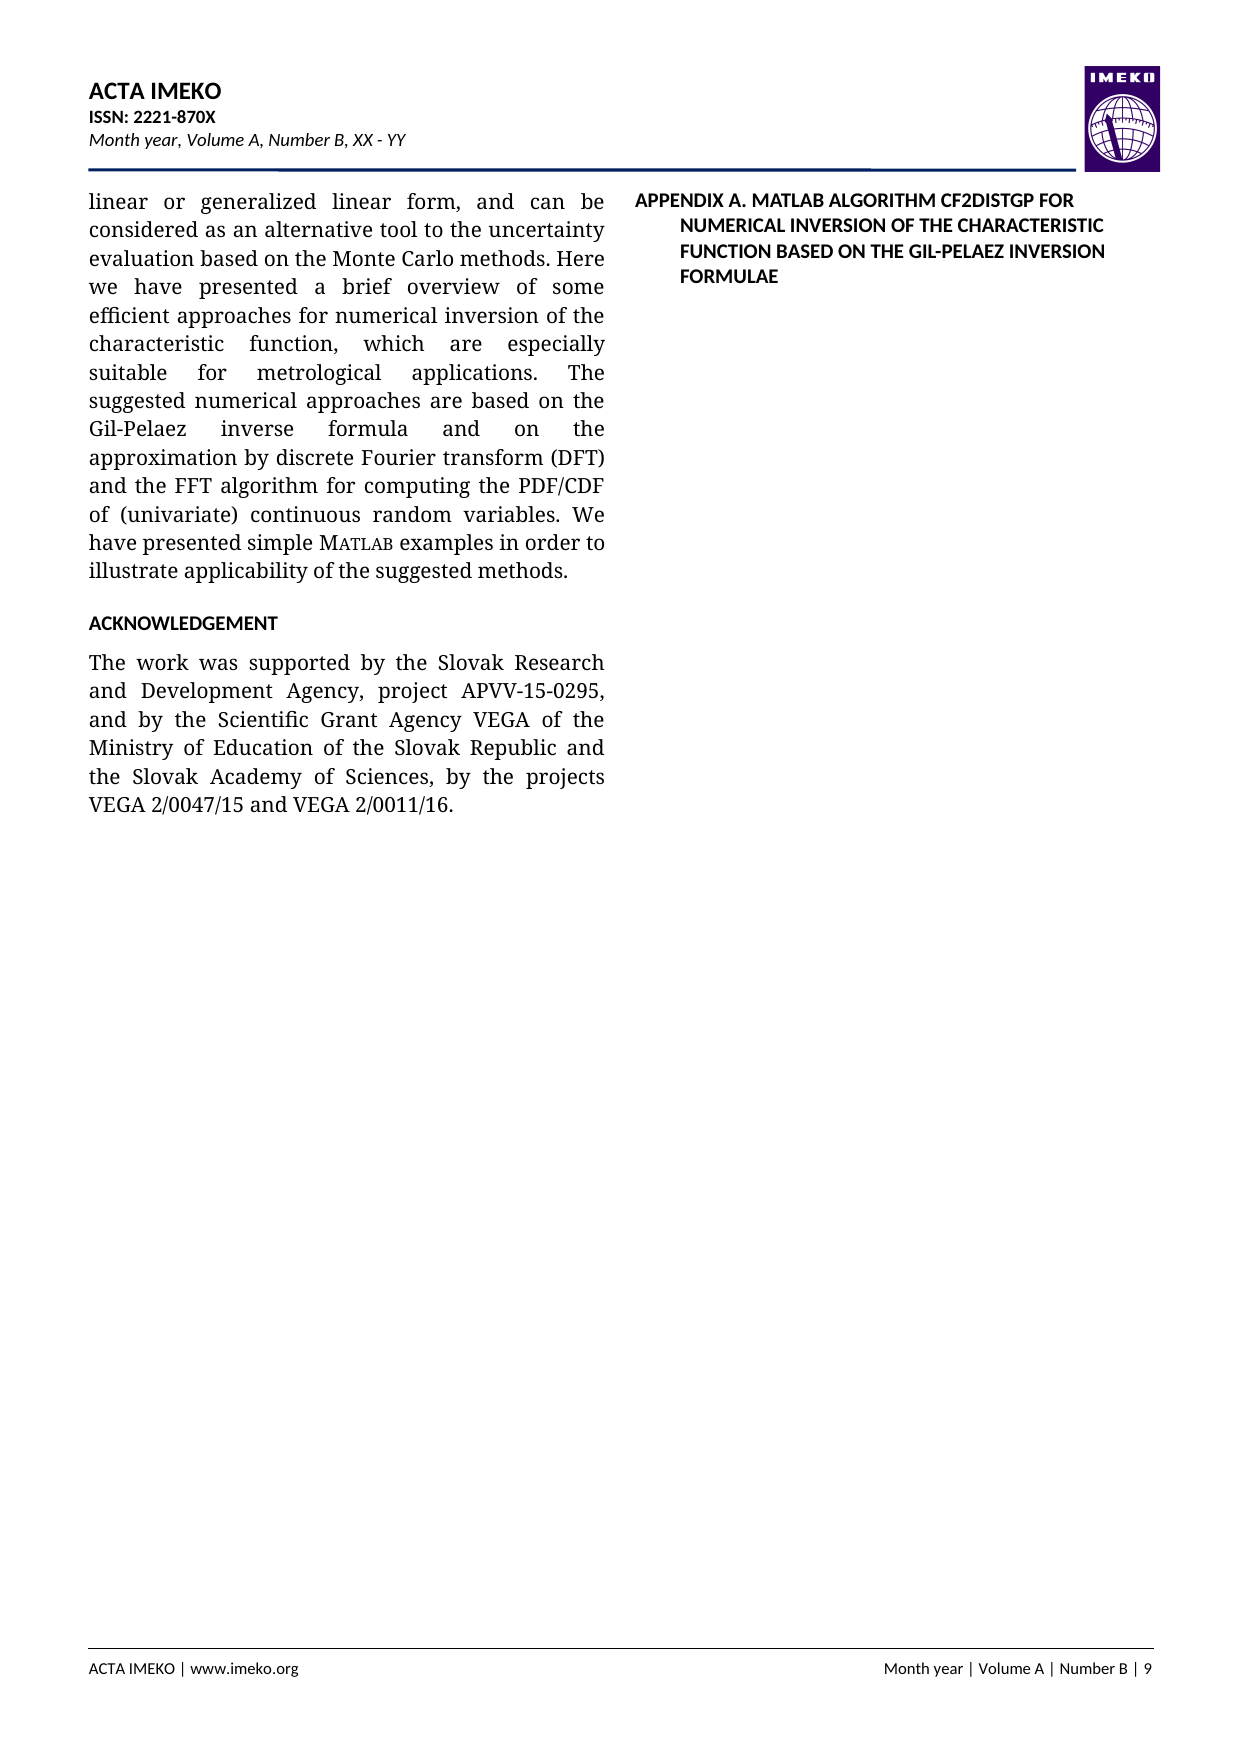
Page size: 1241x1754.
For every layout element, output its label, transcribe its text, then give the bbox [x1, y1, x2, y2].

text The work was supported by the Slovak Research and Development Agency, project APVV-15-0295, and by the Scientific Grant Agency VEGA of the Ministry of Education of the Slovak Republic and the Slovak Academy of Sciences, by the projects VEGA 2/0047/15 and VEGA 2/0011/16. [89, 648, 605, 819]
text Acknowledgement [89, 610, 605, 636]
title APPENDIX A. MATLAB algorithm cf2DistGP for numerical inversion of the characteristic function based on the Gil-Pelaez inversion formulae [635, 187, 1152, 289]
picture [1084, 66, 1161, 172]
